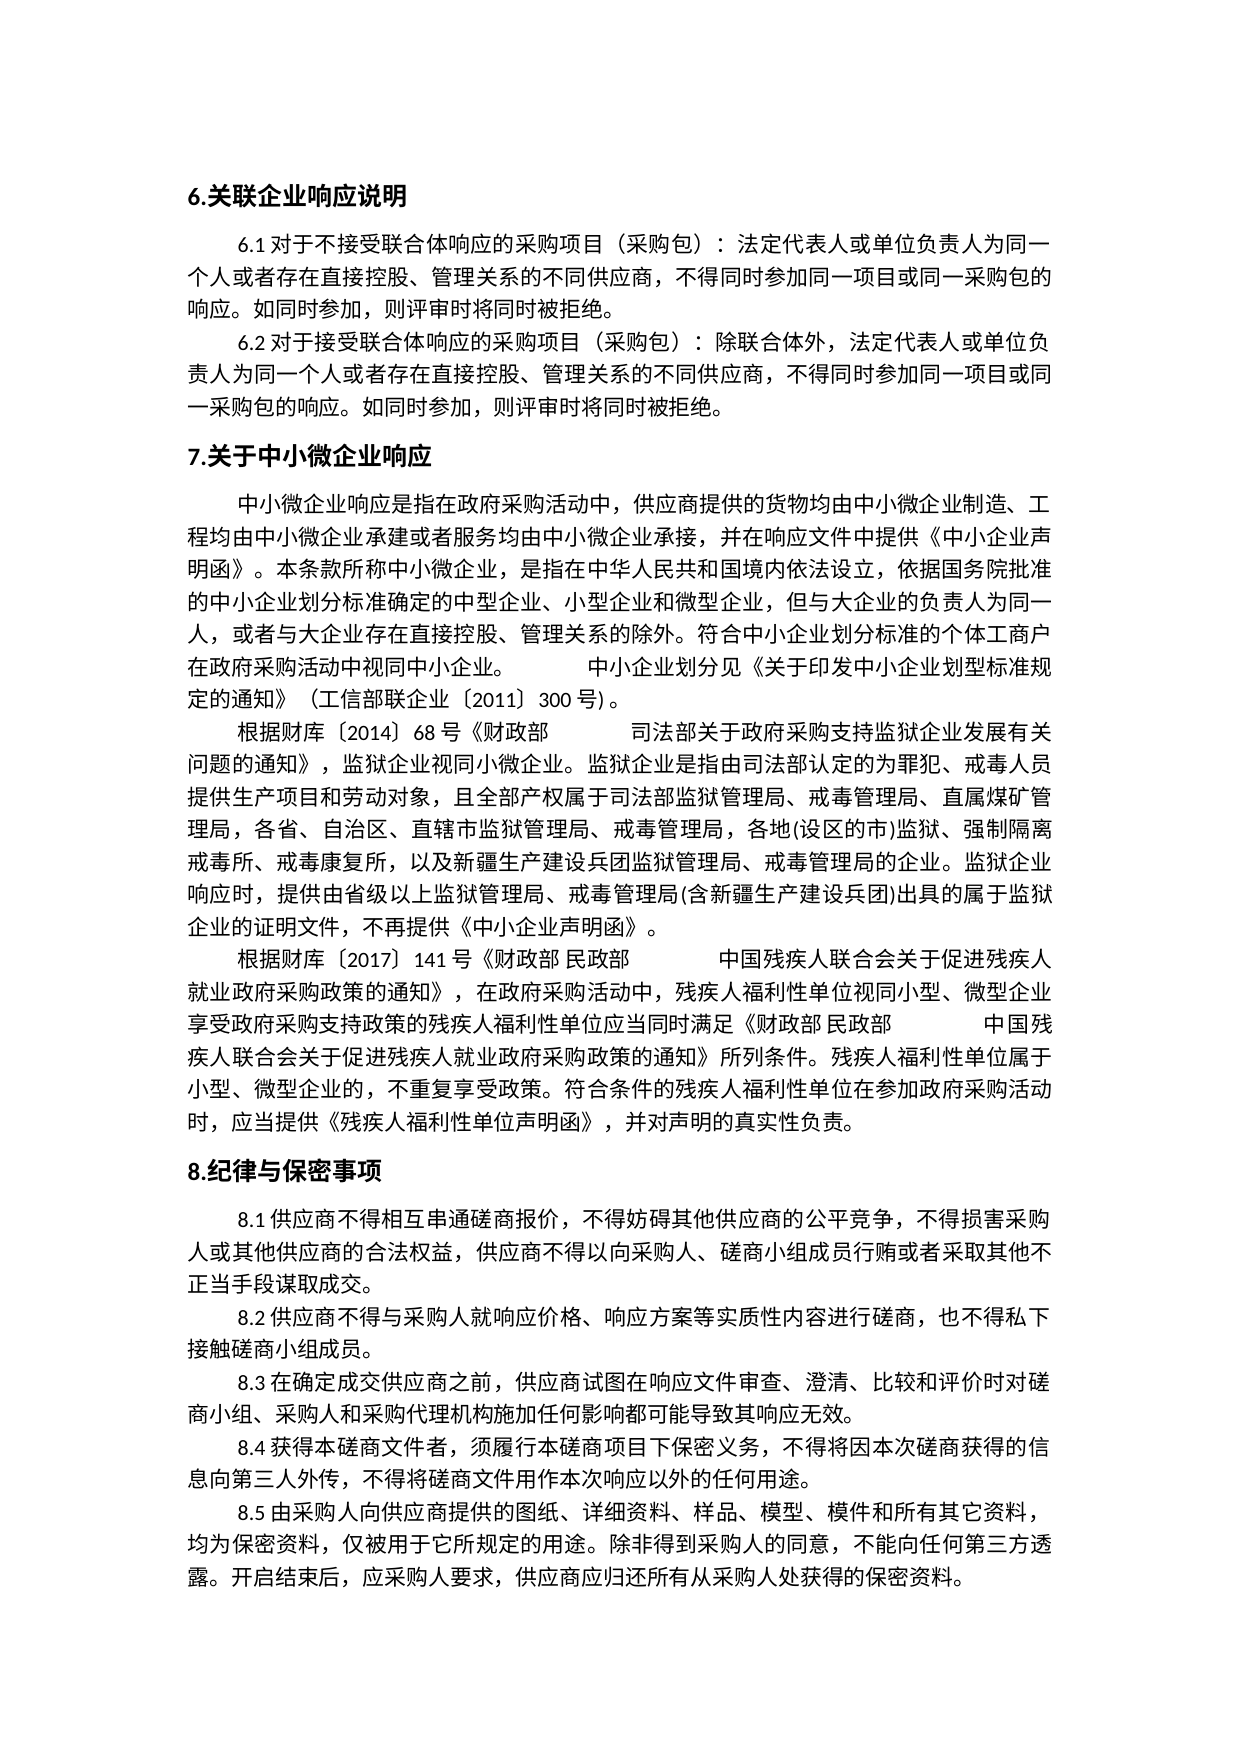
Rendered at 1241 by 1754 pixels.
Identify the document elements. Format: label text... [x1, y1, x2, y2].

text 8.3在确定成交供应商之前，供应商试图在响应文件审查、澄清、比较和评价时对磋商小组、采购人和采购代理机构施加任何影响都可能导致其响应无效。 [187, 1364, 1053, 1429]
text 7.关于中小微企业响应 [187, 422, 1053, 487]
text 根据财库〔2017〕141号《财政部 民政部 中国残疾人联合会关于促进残疾人就业政府采购政策的通知》，在政府采购活动中，残疾人福利性单位视同小型、微型企业，享受政府采购支持政策的残疾人福利性单位应当同时满足《财政部 民政部 中国残疾人联合会关于促进残疾人就业政府采购政策的通知》所列条件。残疾人福利性单位属于小型、微型企业的，不重复享受政策。符合条件的残疾人福利性单位在参加政府采购活动时，应当提供《残疾人福利性单位声明函》，并对声明的真实性负责。 [187, 942, 1053, 1137]
text 8.5由采购人向供应商提供的图纸、详细资料、样品、模型、模件和所有其它资料，均为保密资料，仅被用于它所规定的用途。除非得到采购人的同意，不能向任何第三方透露。开启结束后，应采购人要求，供应商应归还所有从采购人处获得的保密资料。 [187, 1494, 1053, 1592]
text 8.纪律与保密事项 [187, 1137, 1053, 1202]
text 8.4获得本磋商文件者，须履行本磋商项目下保密义务，不得将因本次磋商获得的信息向第三人外传，不得将磋商文件用作本次响应以外的任何用途。 [187, 1429, 1053, 1494]
text 8.2供应商不得与采购人就响应价格、响应方案等实质性内容进行磋商，也不得私下接触磋商小组成员。 [187, 1299, 1053, 1364]
text 6.2对于接受联合体响应的采购项目（采购包）：除联合体外，法定代表人或单位负责人为同一个人或者存在直接控股、管理关系的不同供应商，不得同时参加同一项目或同一采购包的响应。如同时参加，则评审时将同时被拒绝。 [187, 324, 1053, 422]
text 6.1对于不接受联合体响应的采购项目（采购包）：法定代表人或单位负责人为同一个人或者存在直接控股、管理关系的不同供应商，不得同时参加同一项目或同一采购包的响应。如同时参加，则评审时将同时被拒绝。 [187, 227, 1053, 324]
text 中小微企业响应是指在政府采购活动中，供应商提供的货物均由中小微企业制造、工程均由中小微企业承建或者服务均由中小微企业承接，并在响应文件中提供《中小企业声明函》。本条款所称中小微企业，是指在中华人民共和国境内依法设立，依据国务院批准的中小企业划分标准确定的中型企业、小型企业和微型企业，但与大企业的负责人为同一人，或者与大企业存在直接控股、管理关系的除外。符合中小企业划分标准的个体工商户，在政府采购活动中视同中小企业。 中小企业划分见《关于印发中小企业划型标准规定的通知》（工信部联企业〔2011〕300号) 。 [187, 487, 1053, 714]
text 6.关联企业响应说明 [187, 162, 1053, 227]
text 8.1供应商不得相互串通磋商报价，不得妨碍其他供应商的公平竞争，不得损害采购人或其他供应商的合法权益，供应商不得以向采购人、磋商小组成员行贿或者采取其他不正当手段谋取成交。 [187, 1202, 1053, 1299]
text 根据财库〔2014〕68号《财政部 司法部关于政府采购支持监狱企业发展有关问题的通知》，监狱企业视同小微企业。监狱企业是指由司法部认定的为罪犯、戒毒人员提供生产项目和劳动对象，且全部产权属于司法部监狱管理局、戒毒管理局、直属煤矿管理局，各省、自治区、直辖市监狱管理局、戒毒管理局，各地(设区的市)监狱、强制隔离戒毒所、戒毒康复所，以及新疆生产建设兵团监狱管理局、戒毒管理局的企业。监狱企业响应时，提供由省级以上监狱管理局、戒毒管理局(含新疆生产建设兵团)出具的属于监狱企业的证明文件，不再提供《中小企业声明函》。 [187, 714, 1053, 942]
